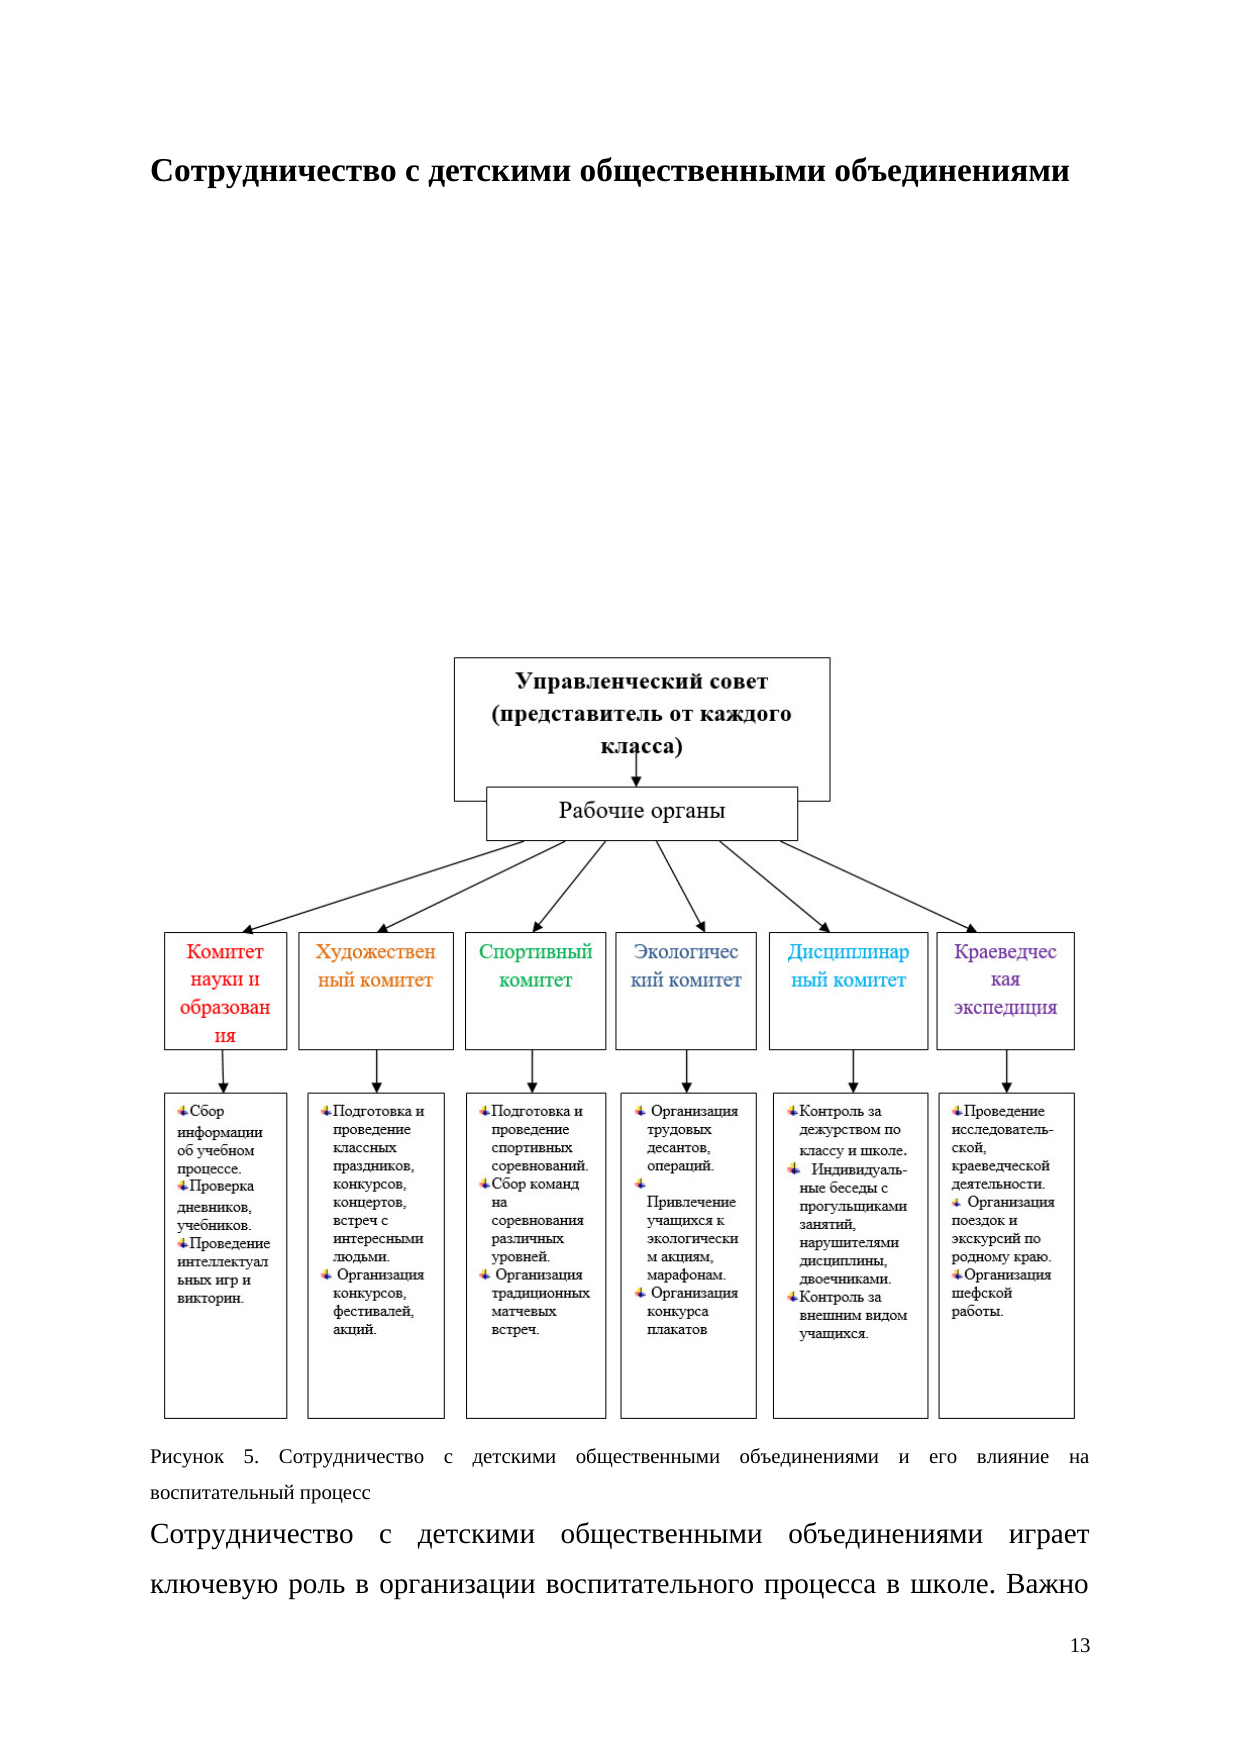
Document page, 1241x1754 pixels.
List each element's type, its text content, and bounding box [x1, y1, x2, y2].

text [150, 1516, 1090, 1600]
subtitle Сотрудничество с детскими общественными объединениями [150, 150, 1090, 188]
picture [150, 630, 1088, 1428]
